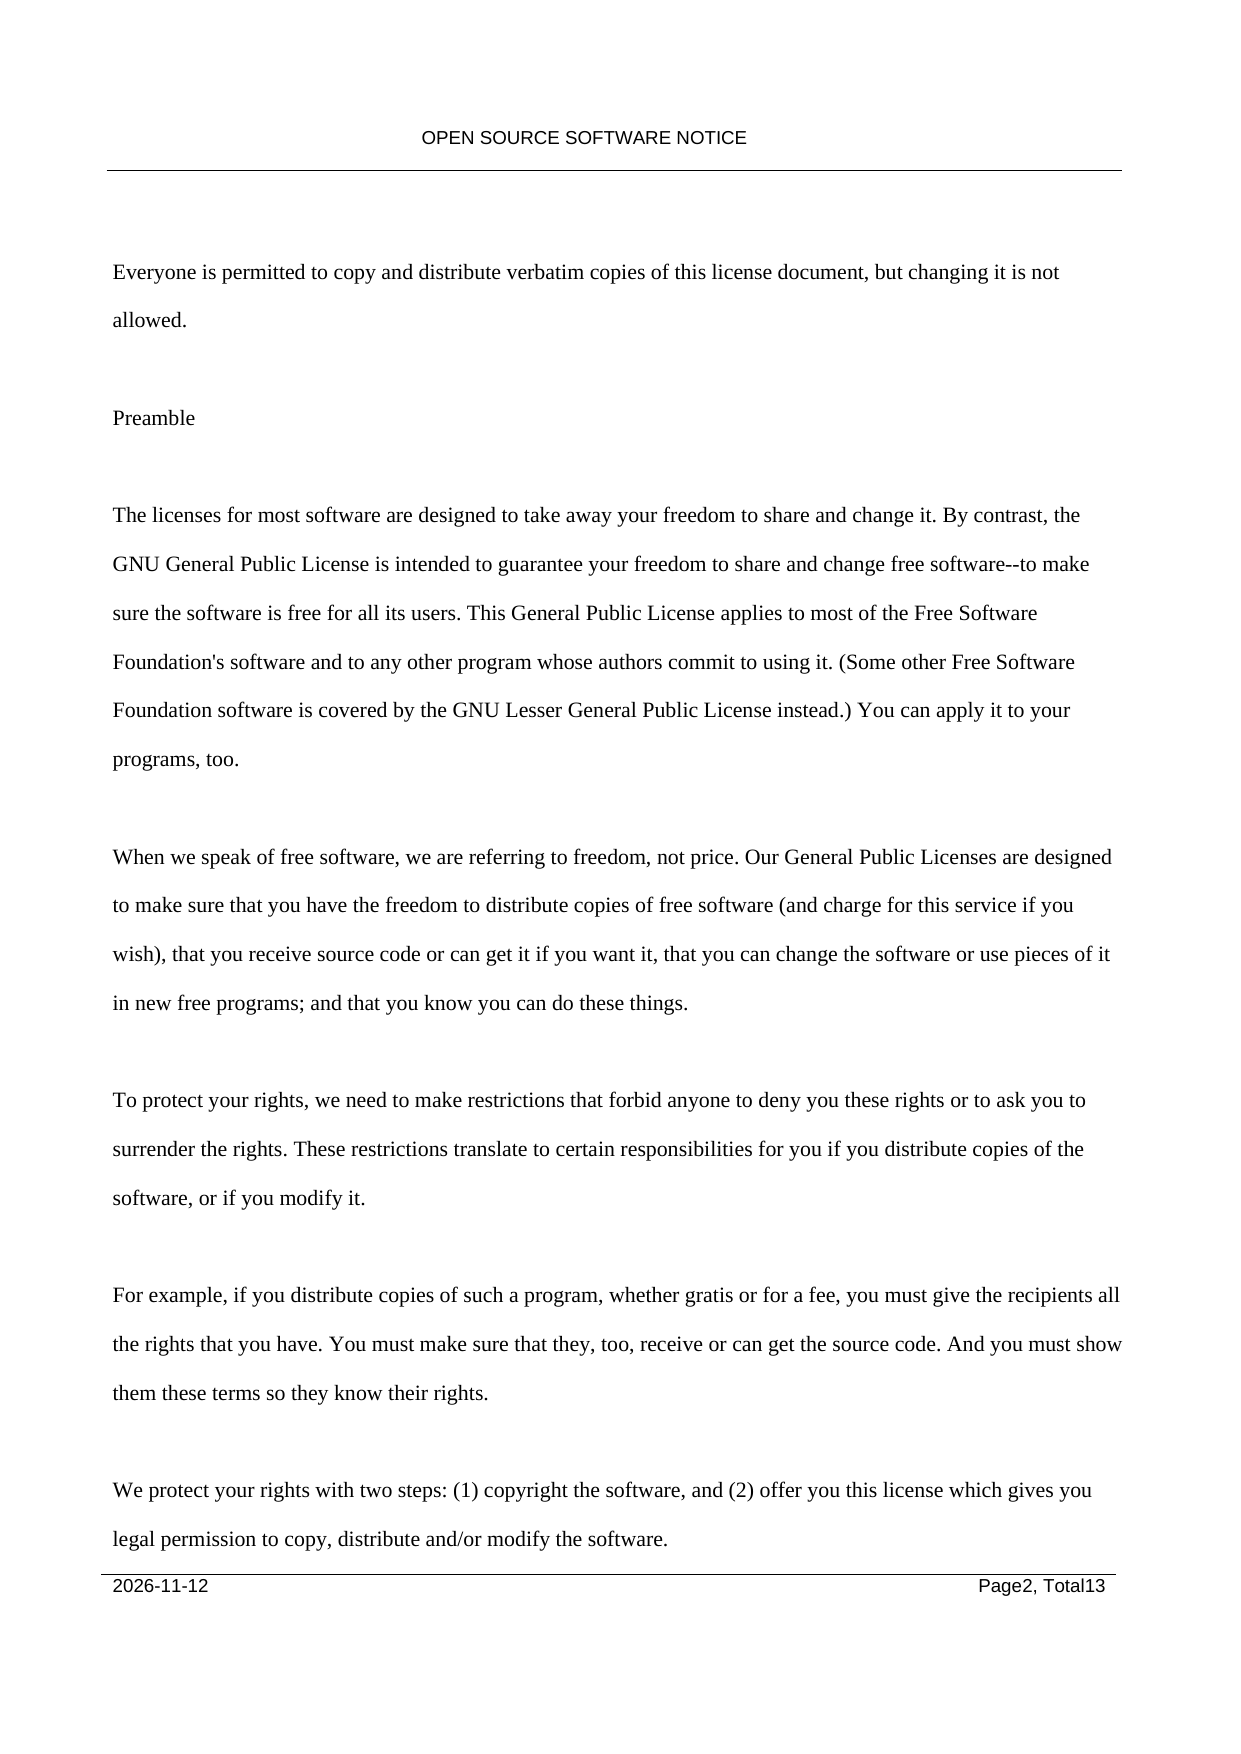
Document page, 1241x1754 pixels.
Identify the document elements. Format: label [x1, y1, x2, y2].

text [112, 206, 1128, 1555]
